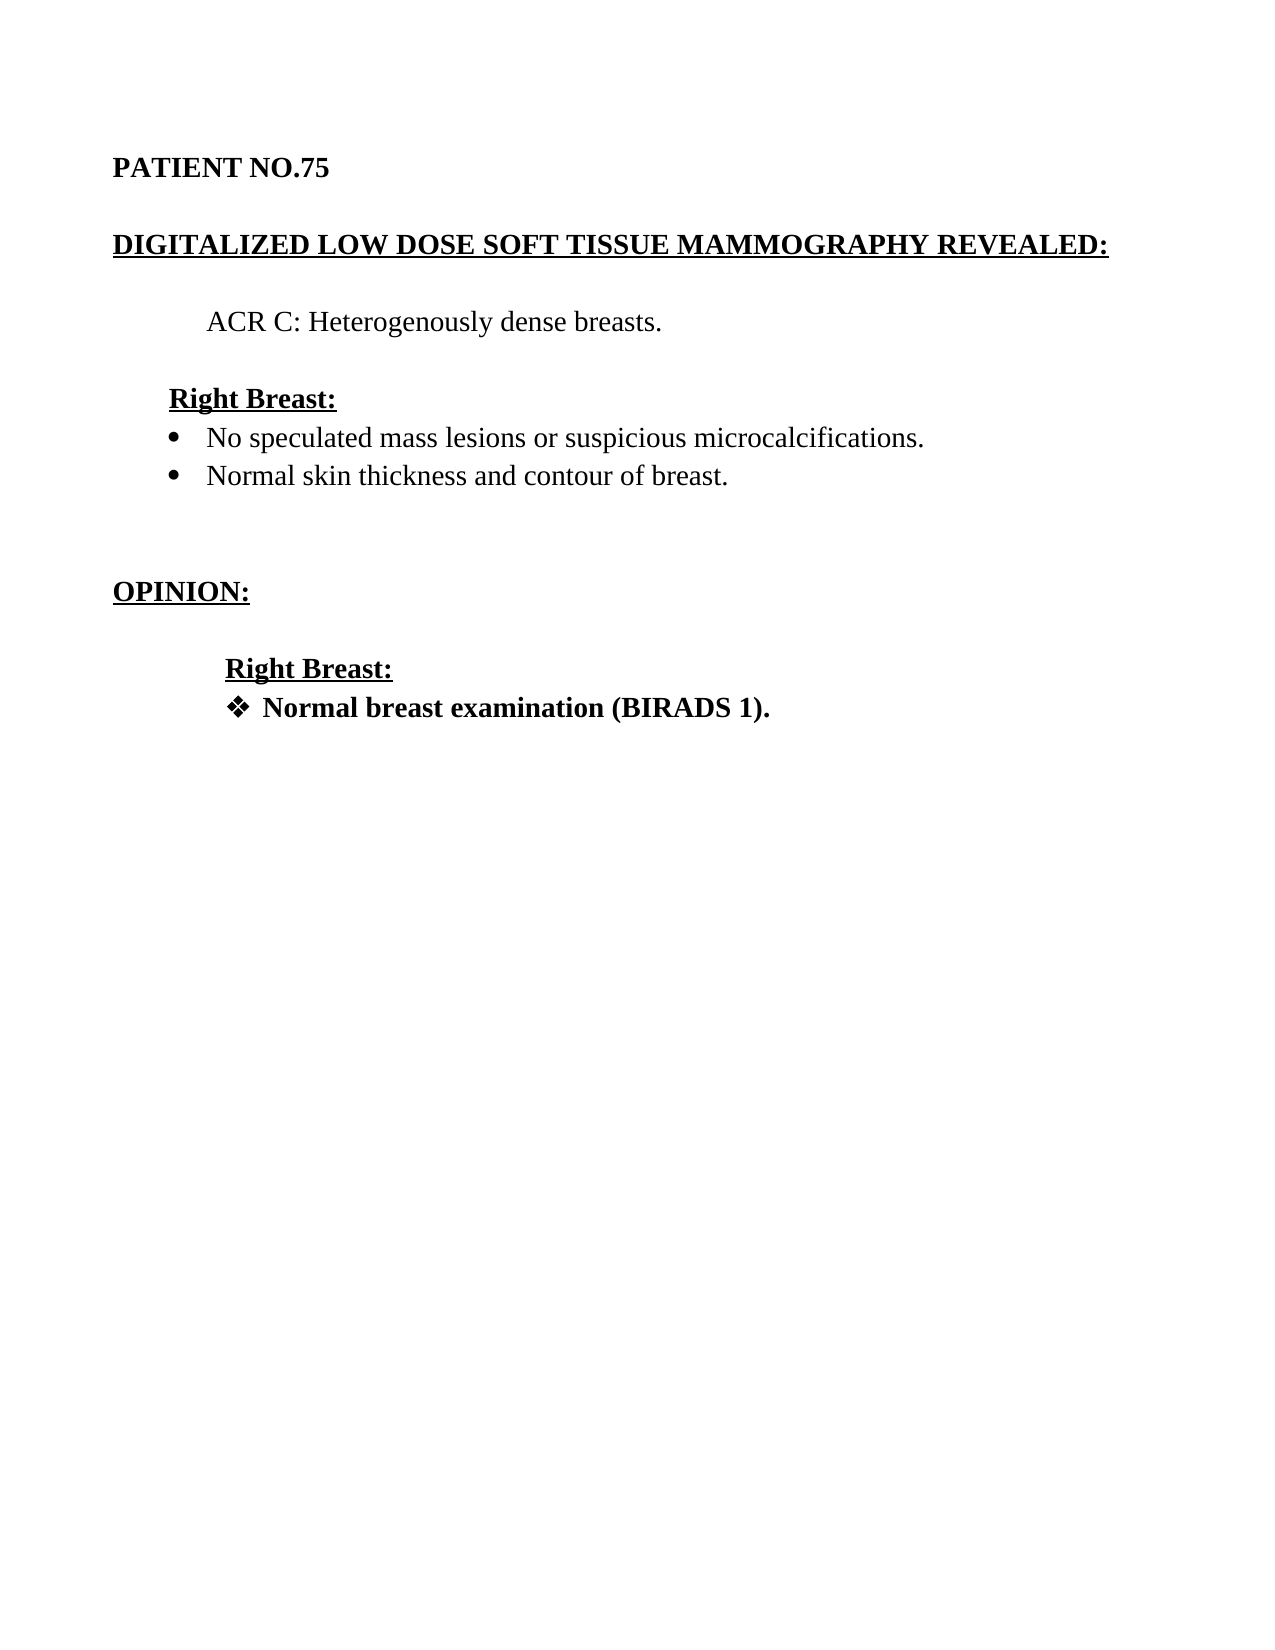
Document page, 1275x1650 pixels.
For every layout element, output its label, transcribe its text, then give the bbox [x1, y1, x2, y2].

text ACR C: Heterogenously dense breasts. [206, 304, 1122, 338]
text Right Breast: [169, 381, 1122, 415]
text Right Breast: [150, 651, 1122, 685]
text PATIENT NO.75 [112, 150, 1122, 183]
list No speculated mass lesions or suspicious microcalcifications. [169, 420, 1122, 453]
text OPINION: [112, 574, 1122, 608]
list Normal breast examination (BIRADS 1). [225, 690, 1122, 723]
list Normal skin thickness and contour of breast. [169, 458, 1122, 492]
text DIGITALIZED LOW DOSE SOFT TISSUE MAMMOGRAPHY REVEALED: [112, 227, 1122, 261]
